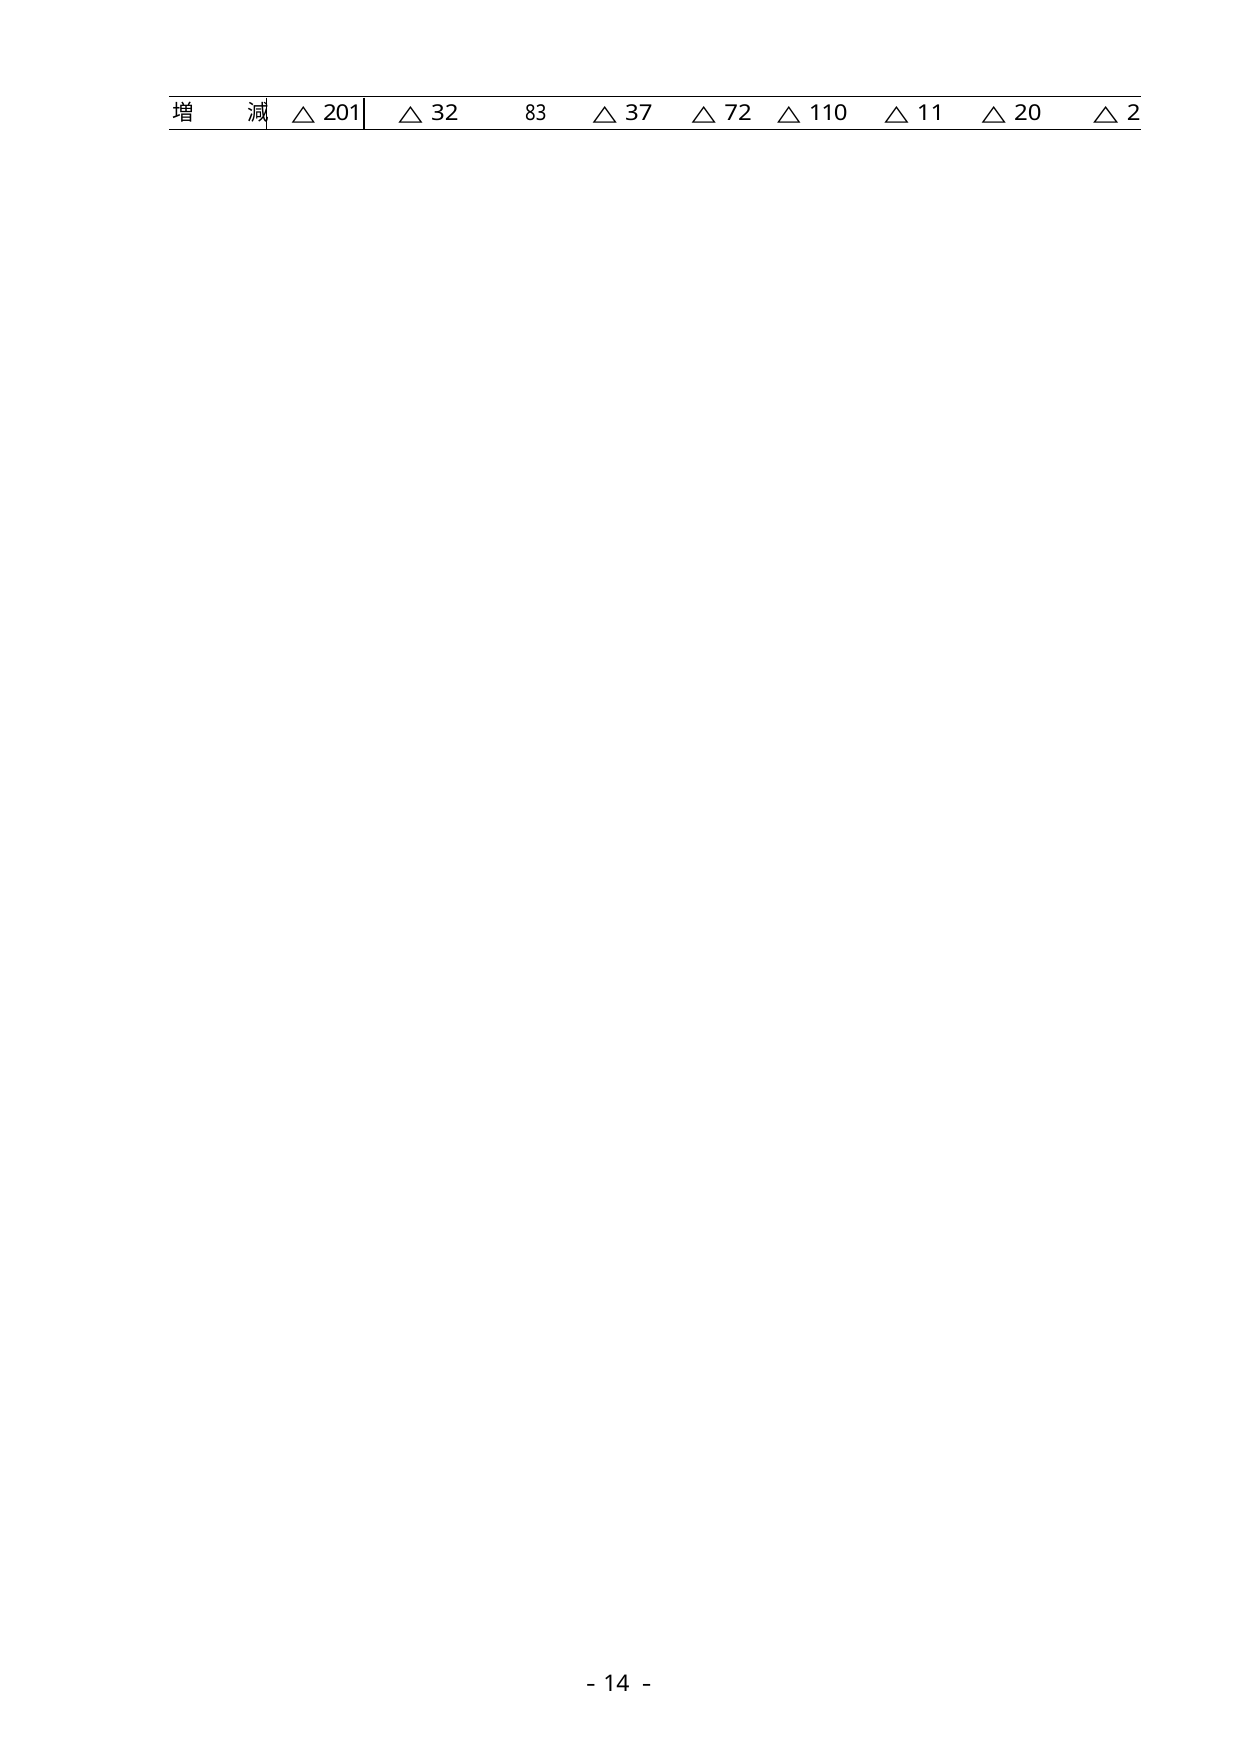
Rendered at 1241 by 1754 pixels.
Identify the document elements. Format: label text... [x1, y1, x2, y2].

table_cell △ 110 [753, 97, 850, 128]
table_cell △ 11 [850, 97, 947, 128]
table_cell △ 32 [365, 97, 461, 128]
table_cell 増 [169, 97, 201, 128]
table_cell △ 72 [656, 97, 753, 128]
table_cell [201, 97, 238, 128]
table_cell △ 201 [267, 97, 364, 128]
table_cell △ 2 [1044, 97, 1141, 128]
table_cell 減 [238, 97, 266, 128]
table_cell △ 37 [559, 97, 656, 128]
table_cell 83 [461, 97, 559, 128]
table_cell △ 20 [947, 97, 1044, 128]
